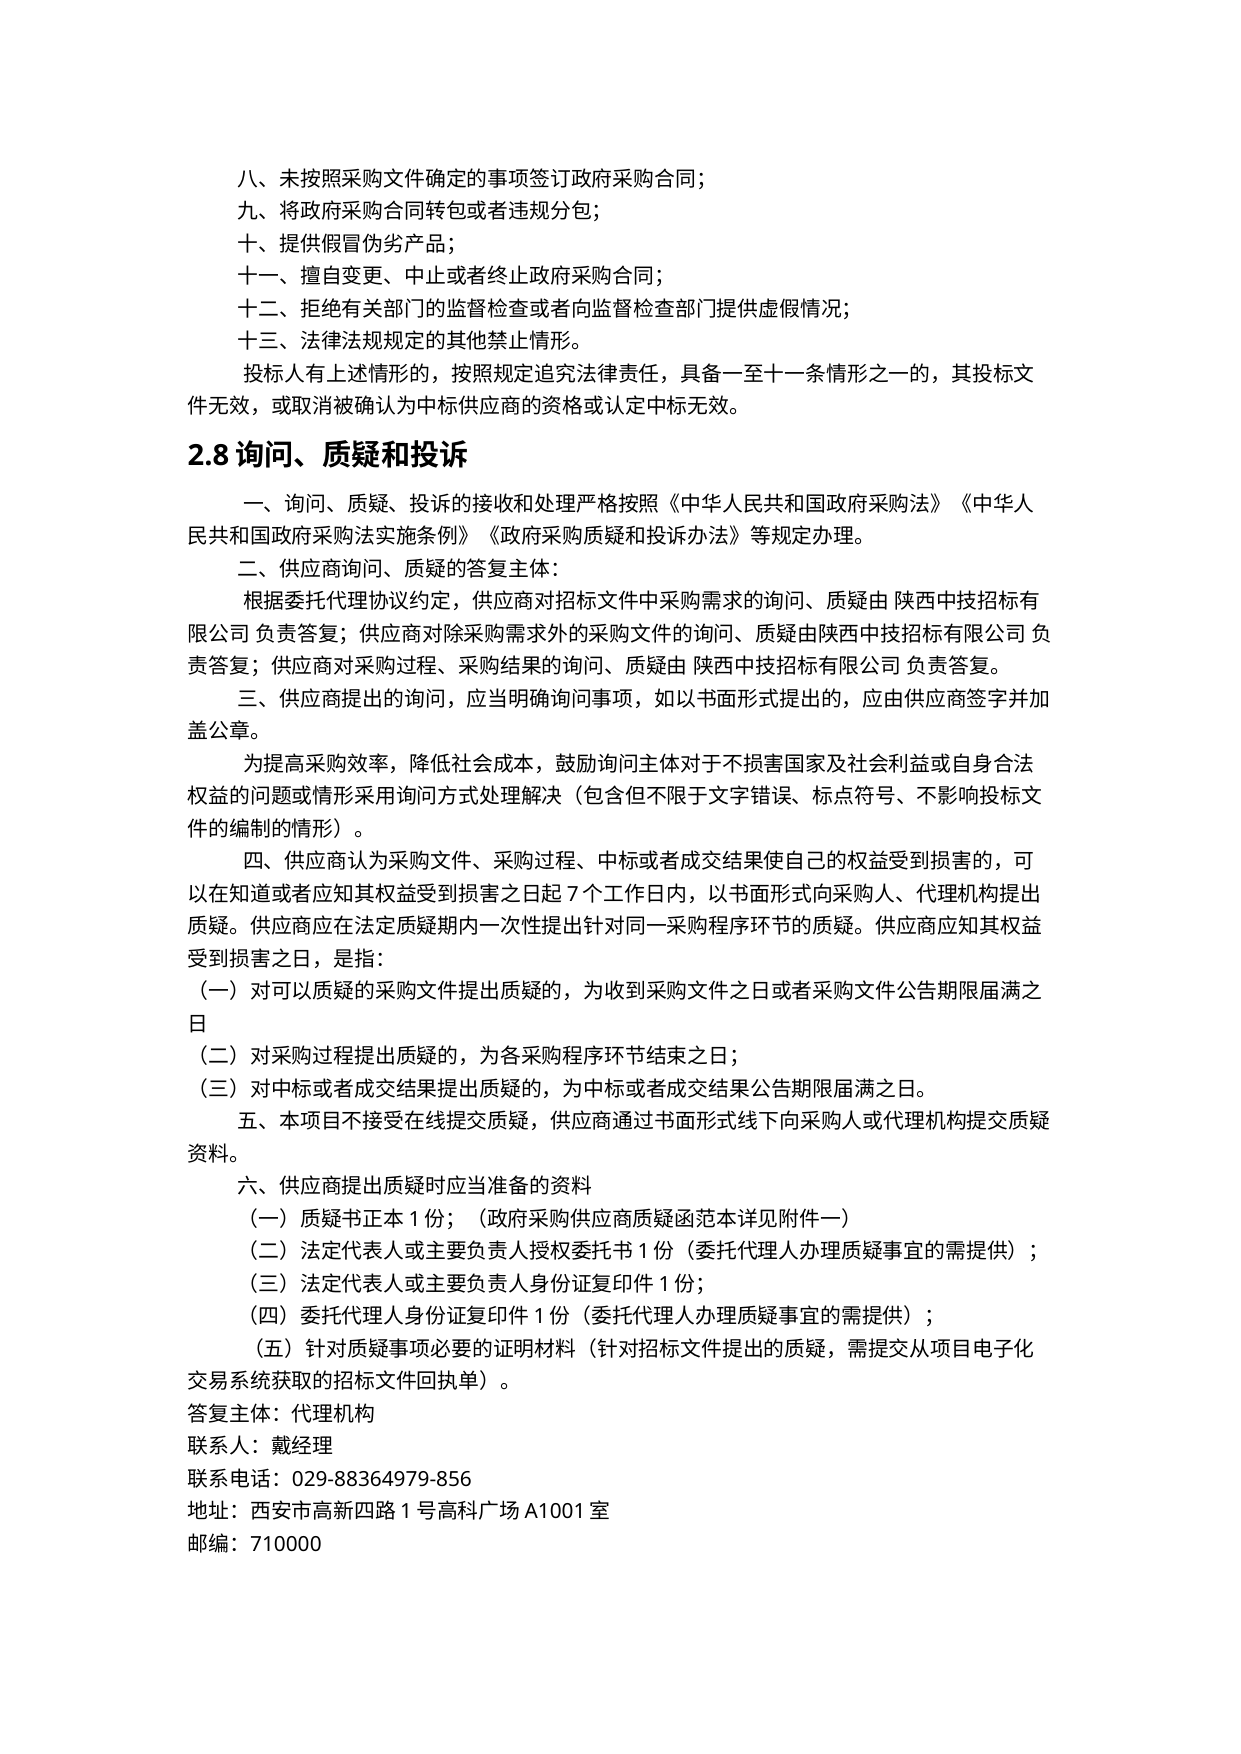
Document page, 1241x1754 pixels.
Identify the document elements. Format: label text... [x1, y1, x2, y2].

text （五）针对质疑事项必要的证明材料（针对招标文件提出的质疑，需提交从项目电子化交易系统获取的招标文件回执单）。 [187, 1332, 1053, 1397]
text 六、供应商提出质疑时应当准备的资料 [187, 1169, 1053, 1202]
text 十一、擅自变更、中止或者终止政府采购合同； [187, 259, 1053, 292]
text 九、将政府采购合同转包或者违规分包； [187, 194, 1053, 227]
text 邮编：710000 [187, 1527, 1053, 1559]
text 地址：西安市高新四路1号高科广场A1001室 [187, 1494, 1053, 1527]
text （二）对采购过程提出质疑的，为各采购程序环节结束之日； [187, 1039, 1053, 1072]
text （二）法定代表人或主要负责人授权委托书1份（委托代理人办理质疑事宜的需提供）； [187, 1234, 1053, 1267]
text （四）委托代理人身份证复印件1份（委托代理人办理质疑事宜的需提供）； [187, 1299, 1053, 1332]
text 四、供应商认为采购文件、采购过程、中标或者成交结果使自己的权益受到损害的，可以在知道或者应知其权益受到损害之日起7个工作日内，以书面形式向采购人、代理机构提出质疑。供应商应在法定质疑期内一次性提出针对同一采购程序环节的质疑。供应商应知其权益受到损害之日，是指： [187, 844, 1053, 974]
text 五、本项目不接受在线提交质疑，供应商通过书面形式线下向采购人或代理机构提交质疑资料。 [187, 1104, 1053, 1169]
text 十三、法律法规规定的其他禁止情形。 [187, 324, 1053, 357]
text 答复主体：代理机构 [187, 1397, 1053, 1429]
text （三）对中标或者成交结果提出质疑的，为中标或者成交结果公告期限届满之日。 [187, 1072, 1053, 1104]
text 十、提供假冒伪劣产品； [187, 227, 1053, 259]
text 一、询问、质疑、投诉的接收和处理严格按照《中华人民共和国政府采购法》《中华人民共和国政府采购法实施条例》《政府采购质疑和投诉办法》等规定办理。 [187, 487, 1053, 552]
text 根据委托代理协议约定，供应商对招标文件中采购需求的询问、质疑由 陕西中技招标有限公司 负责答复；供应商对除采购需求外的采购文件的询问、质疑由陕西中技招标有限公司 负责答复；供应商对采购过程、采购结果的询问、质疑由 陕西中技招标有限公司 负责答复。 [187, 584, 1053, 682]
text 2.8询问、质疑和投诉 [187, 422, 1053, 487]
text 十二、拒绝有关部门的监督检查或者向监督检查部门提供虚假情况； [187, 292, 1053, 324]
text （一）对可以质疑的采购文件提出质疑的，为收到采购文件之日或者采购文件公告期限届满之日 [187, 974, 1053, 1039]
text （三）法定代表人或主要负责人身份证复印件1份； [187, 1267, 1053, 1299]
text 联系电话：029-88364979-856 [187, 1462, 1053, 1494]
text （一）质疑书正本1份；（政府采购供应商质疑函范本详见附件一） [187, 1202, 1053, 1234]
text 三、供应商提出的询问，应当明确询问事项，如以书面形式提出的，应由供应商签字并加盖公章。 [187, 682, 1053, 747]
text 联系人：戴经理 [187, 1429, 1053, 1462]
text 投标人有上述情形的，按照规定追究法律责任，具备一至十一条情形之一的，其投标文件无效，或取消被确认为中标供应商的资格或认定中标无效。 [187, 357, 1053, 422]
text 为提高采购效率，降低社会成本，鼓励询问主体对于不损害国家及社会利益或自身合法权益的问题或情形采用询问方式处理解决（包含但不限于文字错误、标点符号、不影响投标文件的编制的情形）。 [187, 747, 1053, 844]
text 八、未按照采购文件确定的事项签订政府采购合同； [187, 162, 1053, 194]
text 二、供应商询问、质疑的答复主体： [187, 552, 1053, 584]
